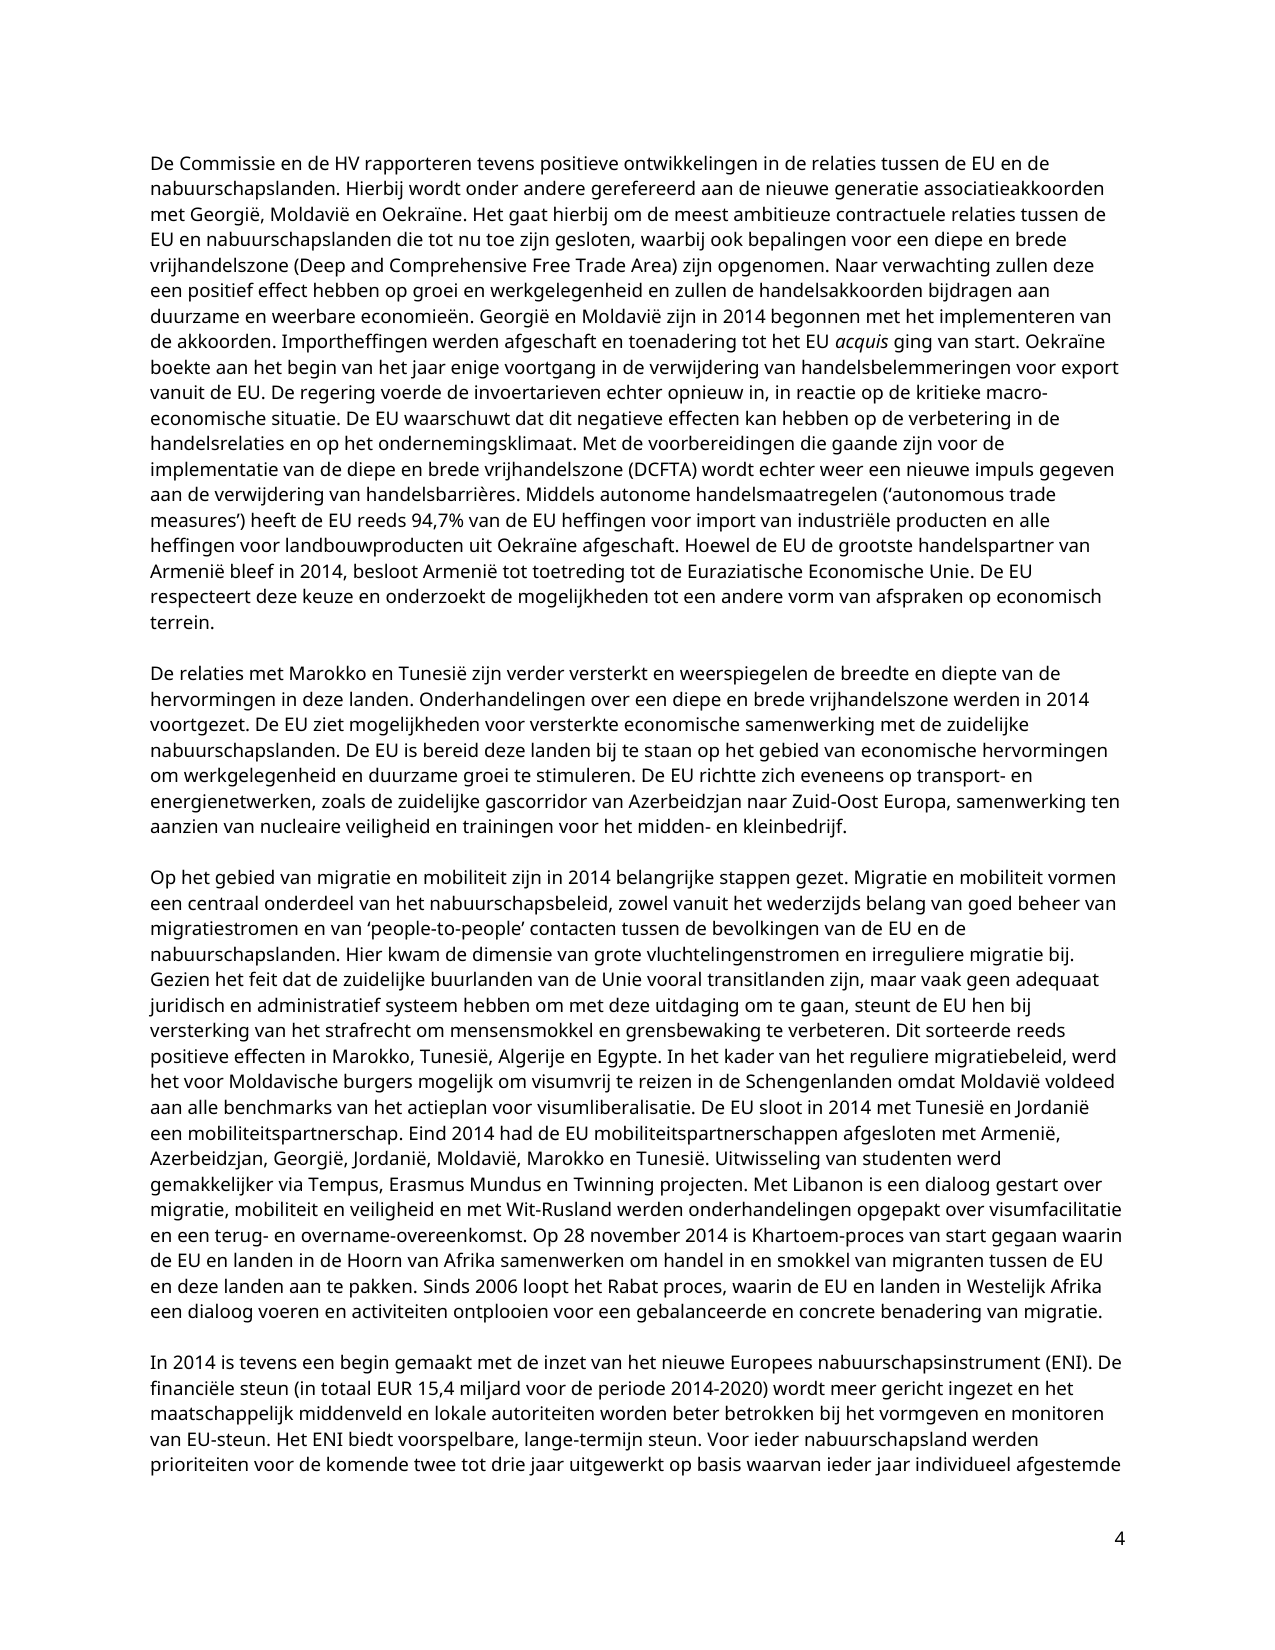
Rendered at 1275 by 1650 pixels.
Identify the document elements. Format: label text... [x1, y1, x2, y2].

text Op het gebied van migratie en mobiliteit zijn in 2014 belangrijke stappen gezet. Migratie en mobiliteit vormen een centraal onderdeel van het nabuurschapsbeleid, zowel vanuit het wederzijds belang van goed beheer van migratiestromen en van ‘people-to-people’ contacten tussen de bevolkingen van de EU en de nabuurschapslanden. Hier kwam de dimensie van grote vluchtelingenstromen en irreguliere migratie bij. Gezien het feit dat de zuidelijke buurlanden van de Unie vooral transitlanden zijn, maar vaak geen adequaat juridisch en administratief systeem hebben om met deze uitdaging om te gaan, steunt de EU hen bij versterking van het strafrecht om mensensmokkel en grensbewaking te verbeteren. Dit sorteerde reeds positieve effecten in Marokko, Tunesië, Algerije en Egypte. In het kader van het reguliere migratiebeleid, werd het voor Moldavische burgers mogelijk om visumvrij te reizen in de Schengenlanden omdat Moldavië voldeed aan alle benchmarks van het actieplan voor visumliberalisatie. De EU sloot in 2014 met Tunesië en Jordanië een mobiliteitspartnerschap. Eind 2014 had de EU mobiliteitspartnerschappen afgesloten met Armenië, Azerbeidzjan, Georgië, Jordanië, Moldavië, Marokko en Tunesië. Uitwisseling van studenten werd gemakkelijker via Tempus, Erasmus Mundus en Twinning projecten. Met Libanon is een dialoog gestart over migratie, mobiliteit en veiligheid en met Wit-Rusland werden onderhandelingen opgepakt over visumfacilitatie en een terug- en overname-overeenkomst. Op 28 november 2014 is Khartoem-proces van start gegaan waarin de EU en landen in de Hoorn van Afrika samenwerken om handel in en smokkel van migranten tussen de EU en deze landen aan te pakken. Sinds 2006 loopt het Rabat proces, waarin de EU en landen in Westelijk Afrika een dialoog voeren en activiteiten ontplooien voor een gebalanceerde en concrete benadering van migratie. [150, 864, 1125, 1324]
text De relaties met Marokko en Tunesië zijn verder versterkt en weerspiegelen de breedte en diepte van de hervormingen in deze landen. Onderhandelingen over een diepe en brede vrijhandelszone werden in 2014 voortgezet. De EU ziet mogelijkheden voor versterkte economische samenwerking met de zuidelijke nabuurschapslanden. De EU is bereid deze landen bij te staan op het gebied van economische hervormingen om werkgelegenheid en duurzame groei te stimuleren. De EU richtte zich eveneens op transport- en energienetwerken, zoals de zuidelijke gascorridor van Azerbeidzjan naar Zuid-Oost Europa, samenwerking ten aanzien van nucleaire veiligheid en trainingen voor het midden- en kleinbedrijf. [150, 660, 1125, 839]
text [150, 1349, 1125, 1477]
text De Commissie en de HV rapporteren tevens positieve ontwikkelingen in de relaties tussen de EU en de nabuurschapslanden. Hierbij wordt onder andere gerefereerd aan de nieuwe generatie associatieakkoorden met Georgië, Moldavië en Oekraïne. Het gaat hierbij om de meest ambitieuze contractuele relaties tussen de EU en nabuurschapslanden die tot nu toe zijn gesloten, waarbij ook bepalingen voor een diepe en brede vrijhandelszone (Deep and Comprehensive Free Trade Area) zijn opgenomen. Naar verwachting zullen deze een positief effect hebben op groei en werkgelegenheid en zullen de handelsakkoorden bijdragen aan duurzame en weerbare economieën. Georgië en Moldavië zijn in 2014 begonnen met het implementeren van de akkoorden. Importheffingen werden afgeschaft en toenadering tot het EU acquis ging van start. Oekraïne boekte aan het begin van het jaar enige voortgang in de verwijdering van handelsbelemmeringen voor export vanuit de EU. De regering voerde de invoertarieven echter opnieuw in, in reactie op de kritieke macro-economische situatie. De EU waarschuwt dat dit negatieve effecten kan hebben op de verbetering in de handelsrelaties en op het ondernemingsklimaat. Met de voorbereidingen die gaande zijn voor de implementatie van de diepe en brede vrijhandelszone (DCFTA) wordt echter weer een nieuwe impuls gegeven aan de verwijdering van handelsbarrières. Middels autonome handelsmaatregelen (‘autonomous trade measures’) heeft de EU reeds 94,7% van de EU heffingen voor import van industriële producten en alle heffingen voor landbouwproducten uit Oekraïne afgeschaft. Hoewel de EU de grootste handelspartner van Armenië bleef in 2014, besloot Armenië tot toetreding tot de Euraziatische Economische Unie. De EU respecteert deze keuze en onderzoekt de mogelijkheden tot een andere vorm van afspraken op economisch terrein. [150, 150, 1125, 635]
